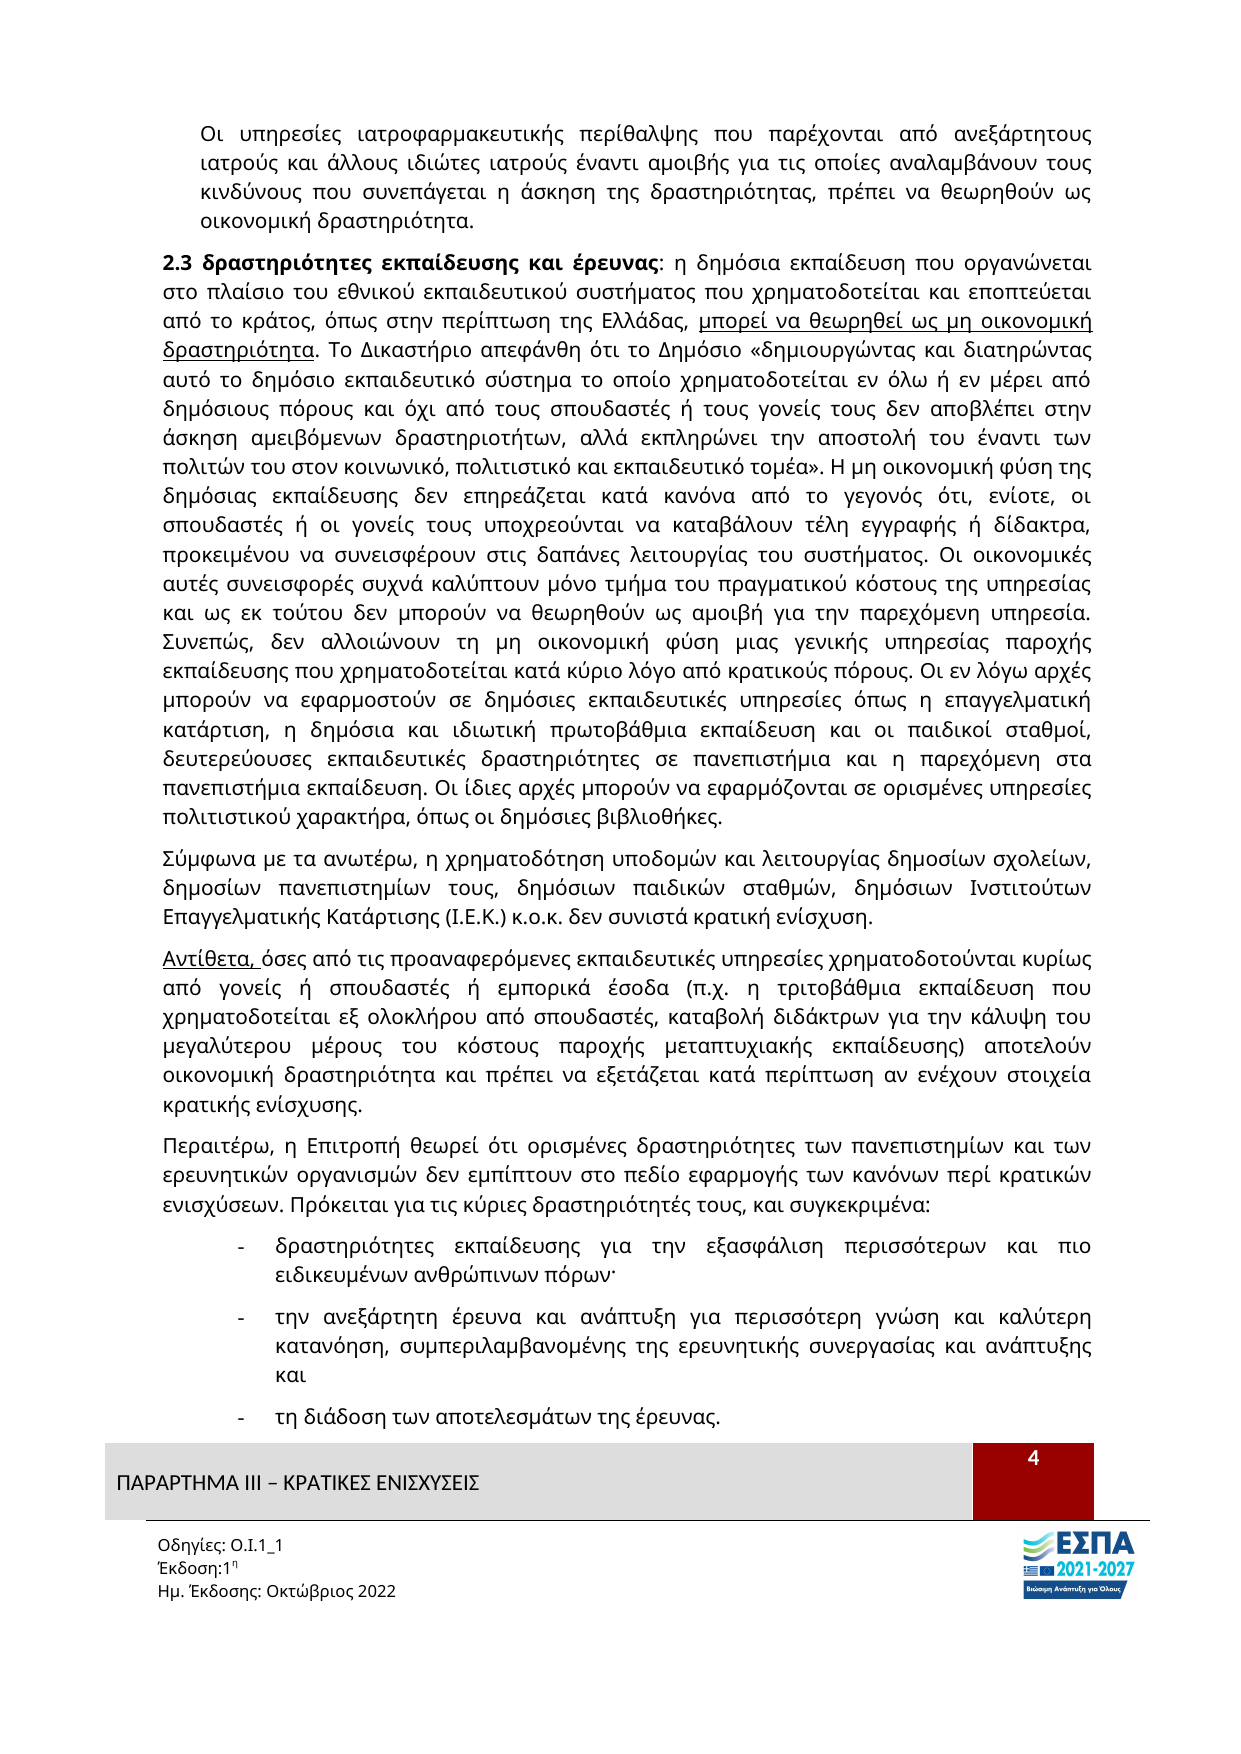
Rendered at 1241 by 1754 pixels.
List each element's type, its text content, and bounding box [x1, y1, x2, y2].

list Σύμφωνα με τα ανωτέρω, η χρηματοδότηση υποδομών και λειτουργίας δημοσίων σχολείων, δημοσίων πανεπιστημίων τους, δημόσιων παιδικών σταθμών, δημόσιων Ινστιτούτων Επαγγελματικής Κατάρτισης (Ι.Ε.Κ.) κ.ο.κ. δεν συνιστά κρατική ενίσχυση. [162, 843, 1093, 931]
list Περαιτέρω, η Επιτροπή θεωρεί ότι ορισμένες δραστηριότητες των πανεπιστημίων και των ερευνητικών οργανισμών δεν εμπίπτουν στο πεδίο εφαρμογής των κανόνων περί κρατικών ενισχύσεων. Πρόκειται για τις κύριες δραστηριότητές τους, και συγκεκριμένα: [162, 1131, 1093, 1218]
list την ανεξάρτητη έρευνα και ανάπτυξη για περισσότερη γνώση και καλύτερη κατανόηση, συμπεριλαμβανομένης της ερευνητικής συνεργασίας και ανάπτυξης και [237, 1301, 1093, 1389]
list Οι υπηρεσίες ιατροφαρμακευτικής περίθαλψης που παρέχονται από ανεξάρτητους ιατρούς και άλλους ιδιώτες ιατρούς έναντι αμοιβής για τις οποίες αναλαμβάνουν τους κινδύνους που συνεπάγεται η άσκηση της δραστηριότητας, πρέπει να θεωρηθούν ως οικονομική δραστηριότητα. [200, 118, 1093, 235]
list δραστηριότητες εκπαίδευσης για την εξασφάλιση περισσότερων και πιο ειδικευμένων ανθρώπινων πόρων· [237, 1231, 1093, 1289]
picture [1017, 1527, 1139, 1603]
list τη διάδοση των αποτελεσμάτων της έρευνας. [237, 1401, 1093, 1431]
list Αντίθετα, όσες από τις προαναφερόμενες εκπαιδευτικές υπηρεσίες χρηματοδοτούνται κυρίως από γονείς ή σπουδαστές ή εμπορικά έσοδα (π.χ. η τριτοβάθμια εκπαίδευση που χρηματοδοτείται εξ ολοκλήρου από σπουδαστές, καταβολή διδάκτρων για την κάλυψη του μεγαλύτερου μέρους του κόστους παροχής μεταπτυχιακής εκπαίδευσης) αποτελούν οικονομική δραστηριότητα και πρέπει να εξετάζεται κατά περίπτωση αν ενέχουν στοιχεία κρατικής ενίσχυσης. [162, 943, 1093, 1118]
list 2.3 δραστηριότητες εκπαίδευσης και έρευνας: η δημόσια εκπαίδευση που οργανώνεται στο πλαίσιο του εθνικού εκπαιδευτικού συστήματος που χρηματοδοτείται και εποπτεύεται από το κράτος, όπως στην περίπτωση της Ελλάδας, μπορεί να θεωρηθεί ως μη οικονομική δραστηριότητα. Το Δικαστήριο απεφάνθη ότι το Δημόσιο «δημιουργώντας και διατηρώντας αυτό το δημόσιο εκπαιδευτικό σύστημα το οποίο χρηματοδοτείται εν όλω ή εν μέρει από δημόσιους πόρους και όχι από τους σπουδαστές ή τους γονείς τους δεν αποβλέπει στην άσκηση αμειβόμενων δραστηριοτήτων, αλλά εκπληρώνει την αποστολή του έναντι των πολιτών του στον κοινωνικό, πολιτιστικό και εκπαιδευτικό τομέα». Η μη οικονομική φύση της δημόσιας εκπαίδευσης δεν επηρεάζεται κατά κανόνα από το γεγονός ότι, ενίοτε, οι σπουδαστές ή οι γονείς τους υποχρεούνται να καταβάλουν τέλη εγγραφής ή δίδακτρα, προκειμένου να συνεισφέρουν στις δαπάνες λειτουργίας του συστήματος. Οι οικονομικές αυτές συνεισφορές συχνά καλύπτουν μόνο τμήμα του πραγματικού κόστους της υπηρεσίας και ως εκ τούτου δεν μπορούν να θεωρηθούν ως αμοιβή για την παρεχόμενη υπηρεσία. Συνεπώς, δεν αλλοιώνουν τη μη οικονομική φύση μιας γενικής υπηρεσίας παροχής εκπαίδευσης που χρηματοδοτείται κατά κύριο λόγο από κρατικούς πόρους. Οι εν λόγω αρχές μπορούν να εφαρμοστούν σε δημόσιες εκπαιδευτικές υπηρεσίες όπως η επαγγελματική κατάρτιση, η δημόσια και ιδιωτική πρωτοβάθμια εκπαίδευση και οι παιδικοί σταθμοί, δευτερεύουσες εκπαιδευτικές δραστηριότητες σε πανεπιστήμια και η παρεχόμενη στα πανεπιστήμια εκπαίδευση. Οι ίδιες αρχές μπορούν να εφαρμόζονται σε ορισμένες υπηρεσίες πολιτιστικού χαρακτήρα, όπως οι δημόσιες βιβλιοθήκες. [162, 247, 1093, 831]
